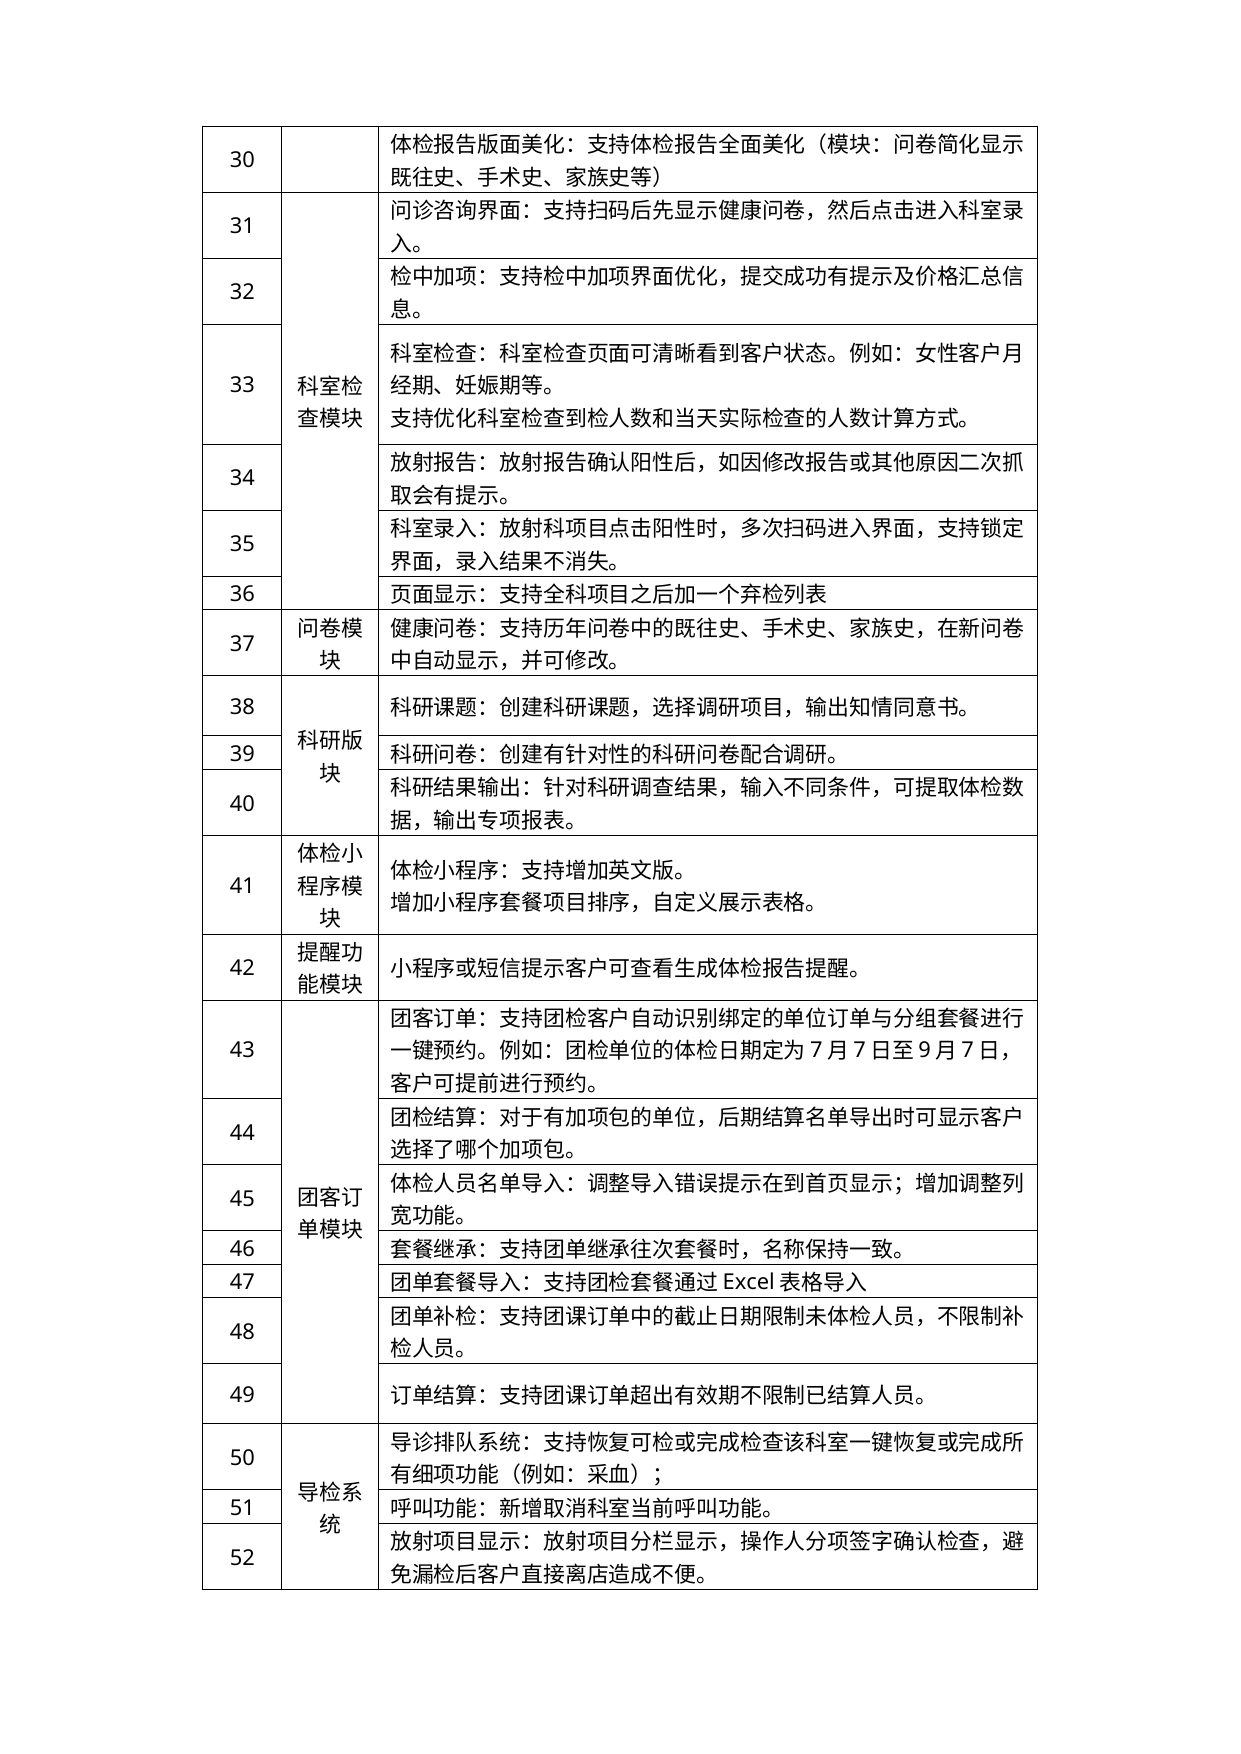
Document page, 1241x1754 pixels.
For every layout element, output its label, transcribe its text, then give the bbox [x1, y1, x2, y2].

table_cell 体检小程序模块 [282, 836, 378, 933]
table_cell 团检结算：对于有加项包的单位，后期结算名单导出时可显示客户选择了哪个加项包。 [379, 1099, 1037, 1164]
table_cell 34 [203, 445, 281, 510]
table_cell 团单补检：支持团课订单中的截止日期限制未体检人员，不限制补检人员。 [379, 1298, 1037, 1363]
table_cell 43 [203, 1001, 281, 1098]
table_cell 39 [203, 736, 281, 769]
table_cell 52 [203, 1524, 281, 1589]
table_cell 体检人员名单导入：调整导入错误提示在到首页显示；增加调整列宽功能。 [379, 1165, 1037, 1230]
table_cell 健康问卷：支持历年问卷中的既往史、手术史、家族史，在新问卷中自动显示，并可修改。 [379, 610, 1037, 675]
table_cell 小程序或短信提示客户可查看生成体检报告提醒。 [379, 935, 1037, 999]
table_cell 科室检查模块 [282, 193, 378, 609]
table_cell 30 [203, 127, 281, 192]
table_cell 体检报告版面美化：支持体检报告全面美化（模块：问卷简化显示既往史、手术史、家族史等） [379, 127, 1037, 192]
table_cell 46 [203, 1231, 281, 1264]
table_cell 44 [203, 1099, 281, 1164]
table_cell 科研问卷：创建有针对性的科研问卷配合调研。 [379, 736, 1037, 769]
table_cell 放射项目显示：放射项目分栏显示，操作人分项签字确认检查，避免漏检后客户直接离店造成不便。 [379, 1524, 1037, 1589]
table_cell 45 [203, 1165, 281, 1230]
table_cell 检中加项：支持检中加项界面优化，提交成功有提示及价格汇总信息。 [379, 259, 1037, 324]
table_cell 科室检查：科室检查页面可清晰看到客户状态。例如：女性客户月经期、妊娠期等。 支持优化科室检查到检人数和当天实际检查的人数计算方式。 [379, 325, 1037, 444]
table_cell 32 [203, 259, 281, 324]
table_cell 订单结算：支持团课订单超出有效期不限制已结算人员。 [379, 1364, 1037, 1423]
table_cell 套餐继承：支持团单继承往次套餐时，名称保持一致。 [379, 1231, 1037, 1264]
table_cell 47 [203, 1265, 281, 1297]
table_cell 36 [203, 577, 281, 609]
table_cell 导检系统 [282, 1424, 378, 1589]
table_cell 37 [203, 610, 281, 675]
table_cell 科研版块 [282, 676, 378, 835]
table_cell 页面显示：支持全科项目之后加一个弃检列表 [379, 577, 1037, 609]
table_cell 问卷模块 [282, 610, 378, 675]
table_cell 42 [203, 935, 281, 999]
table_cell 团客订单模块 [282, 1001, 378, 1423]
table_cell 40 [203, 770, 281, 835]
table_cell 导诊排队系统：支持恢复可检或完成检查该科室一键恢复或完成所有细项功能（例如：采血）； [379, 1424, 1037, 1489]
table_cell 38 [203, 676, 281, 735]
table_cell 49 [203, 1364, 281, 1423]
table_cell 呼叫功能：新增取消科室当前呼叫功能。 [379, 1490, 1037, 1523]
table_cell 50 [203, 1424, 281, 1489]
table_cell 体检小程序：支持增加英文版。 增加小程序套餐项目排序，自定义展示表格。 [379, 836, 1037, 933]
table_cell 科研课题：创建科研课题，选择调研项目，输出知情同意书。 [379, 676, 1037, 735]
table_cell 团单套餐导入：支持团检套餐通过Excel表格导入 [379, 1265, 1037, 1297]
table_cell 科室录入：放射科项目点击阳性时，多次扫码进入界面，支持锁定界面，录入结果不消失。 [379, 511, 1037, 576]
table_cell 31 [203, 193, 281, 258]
table_cell 48 [203, 1298, 281, 1363]
table_cell 提醒功能模块 [282, 935, 378, 999]
table_cell 科研结果输出：针对科研调查结果，输入不同条件，可提取体检数据，输出专项报表。 [379, 770, 1037, 835]
table_cell 51 [203, 1490, 281, 1523]
table_cell 问诊咨询界面：支持扫码后先显示健康问卷，然后点击进入科室录入。 [379, 193, 1037, 258]
table_cell 放射报告：放射报告确认阳性后，如因修改报告或其他原因二次抓取会有提示。 [379, 445, 1037, 510]
table_cell 团客订单：支持团检客户自动识别绑定的单位订单与分组套餐进行一键预约。例如：团检单位的体检日期定为7月7日至9月7日，客户可提前进行预约。 [379, 1001, 1037, 1098]
table_cell 41 [203, 836, 281, 933]
table_cell 33 [203, 325, 281, 444]
table_cell 35 [203, 511, 281, 576]
